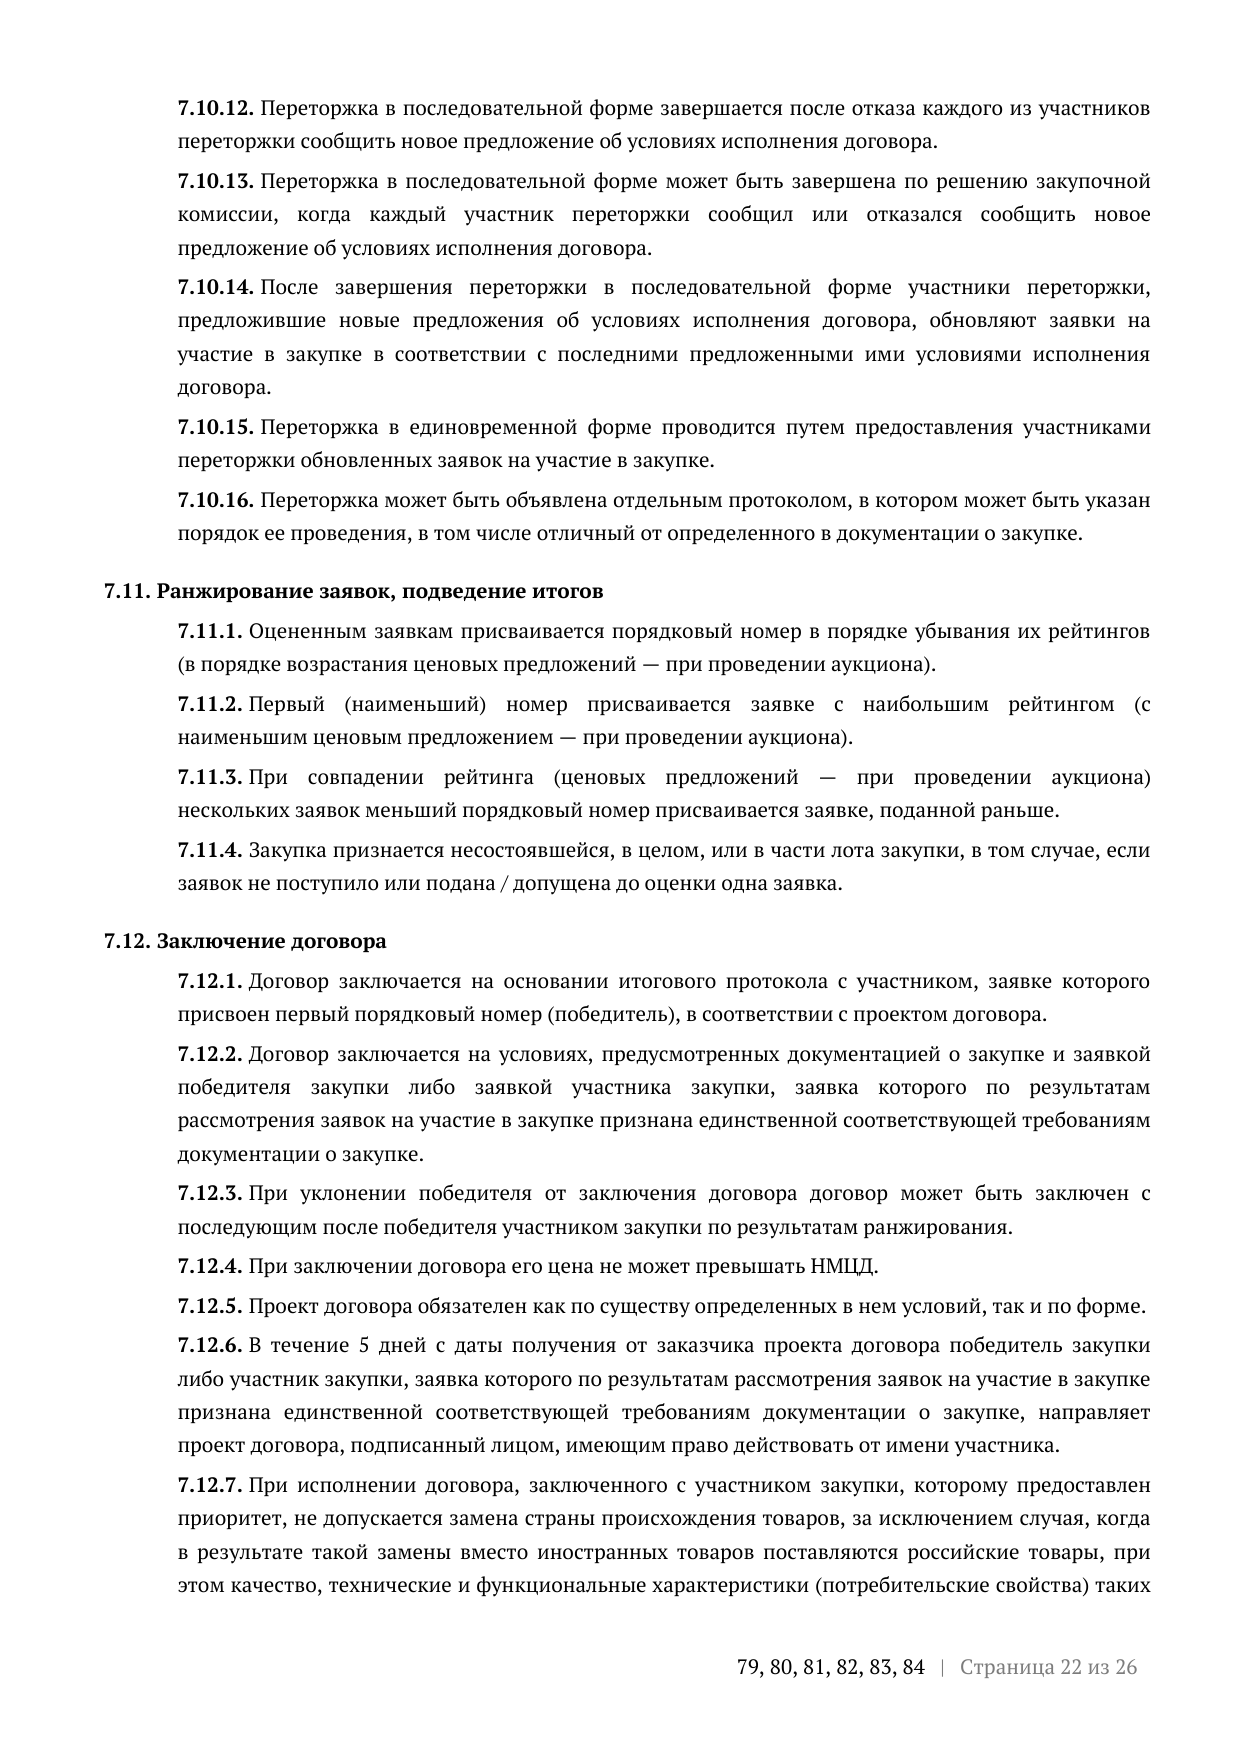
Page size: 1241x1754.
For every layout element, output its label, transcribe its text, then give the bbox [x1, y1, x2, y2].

text Переторжка в последовательной форме завершается после отказа каждого из участников переторжки сообщить новое предложение об условиях исполнения договора. [177, 89, 1152, 155]
text При заключении договора его цена не может превышать НМЦД. [177, 1247, 1152, 1280]
text Договор заключается на условиях, предусмотренных документацией о закупке и заявкой победителя закупки либо заявкой участника закупки, заявка которого по результатам рассмотрения заявок на участие в закупке признана единственной соответствующей требованиям документации о закупке. [177, 1034, 1152, 1168]
text Переторжка в последовательной форме может быть завершена по решению закупочной комиссии, когда каждый участник переторжки сообщил или отказался сообщить новое предложение об условиях исполнения договора. [177, 162, 1152, 262]
text После завершения переторжки в последовательной форме участники переторжки, предложившие новые предложения об условиях исполнения договора, обновляют заявки на участие в закупке в соответствии с последними предложенными ими условиями исполнения договора. [177, 268, 1152, 401]
text Оцененным заявкам присваивается порядковый номер в порядке убывания их рейтингов (в порядке возрастания ценовых предложений — при проведении аукциона). [177, 612, 1152, 678]
text Заключение договора [103, 922, 1152, 955]
text Ранжирование заявок, подведение итогов [103, 572, 1152, 605]
text Переторжка в единовременной форме проводится путем предоставления участниками переторжки обновленных заявок на участие в закупке. [177, 407, 1152, 474]
text Переторжка может быть объявлена отдельным протоколом, в котором может быть указан порядок ее проведения, в том числе отличный от определенного в документации о закупке. [177, 480, 1152, 547]
text Первый (наименьший) номер присваивается заявке с наибольшим рейтингом (с наименьшим ценовым предложением — при проведении аукциона). [177, 684, 1152, 751]
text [177, 1466, 1152, 1599]
text Договор заключается на основании итогового протокола с участником, заявке которого присвоен первый порядковый номер (победитель), в соответствии с проектом договора. [177, 962, 1152, 1028]
text При уклонении победителя от заключения договора договор может быть заключен с последующим после победителя участником закупки по результатам ранжирования. [177, 1174, 1152, 1241]
text Проект договора обязателен как по существу определенных в нем условий, так и по форме. [177, 1287, 1152, 1320]
